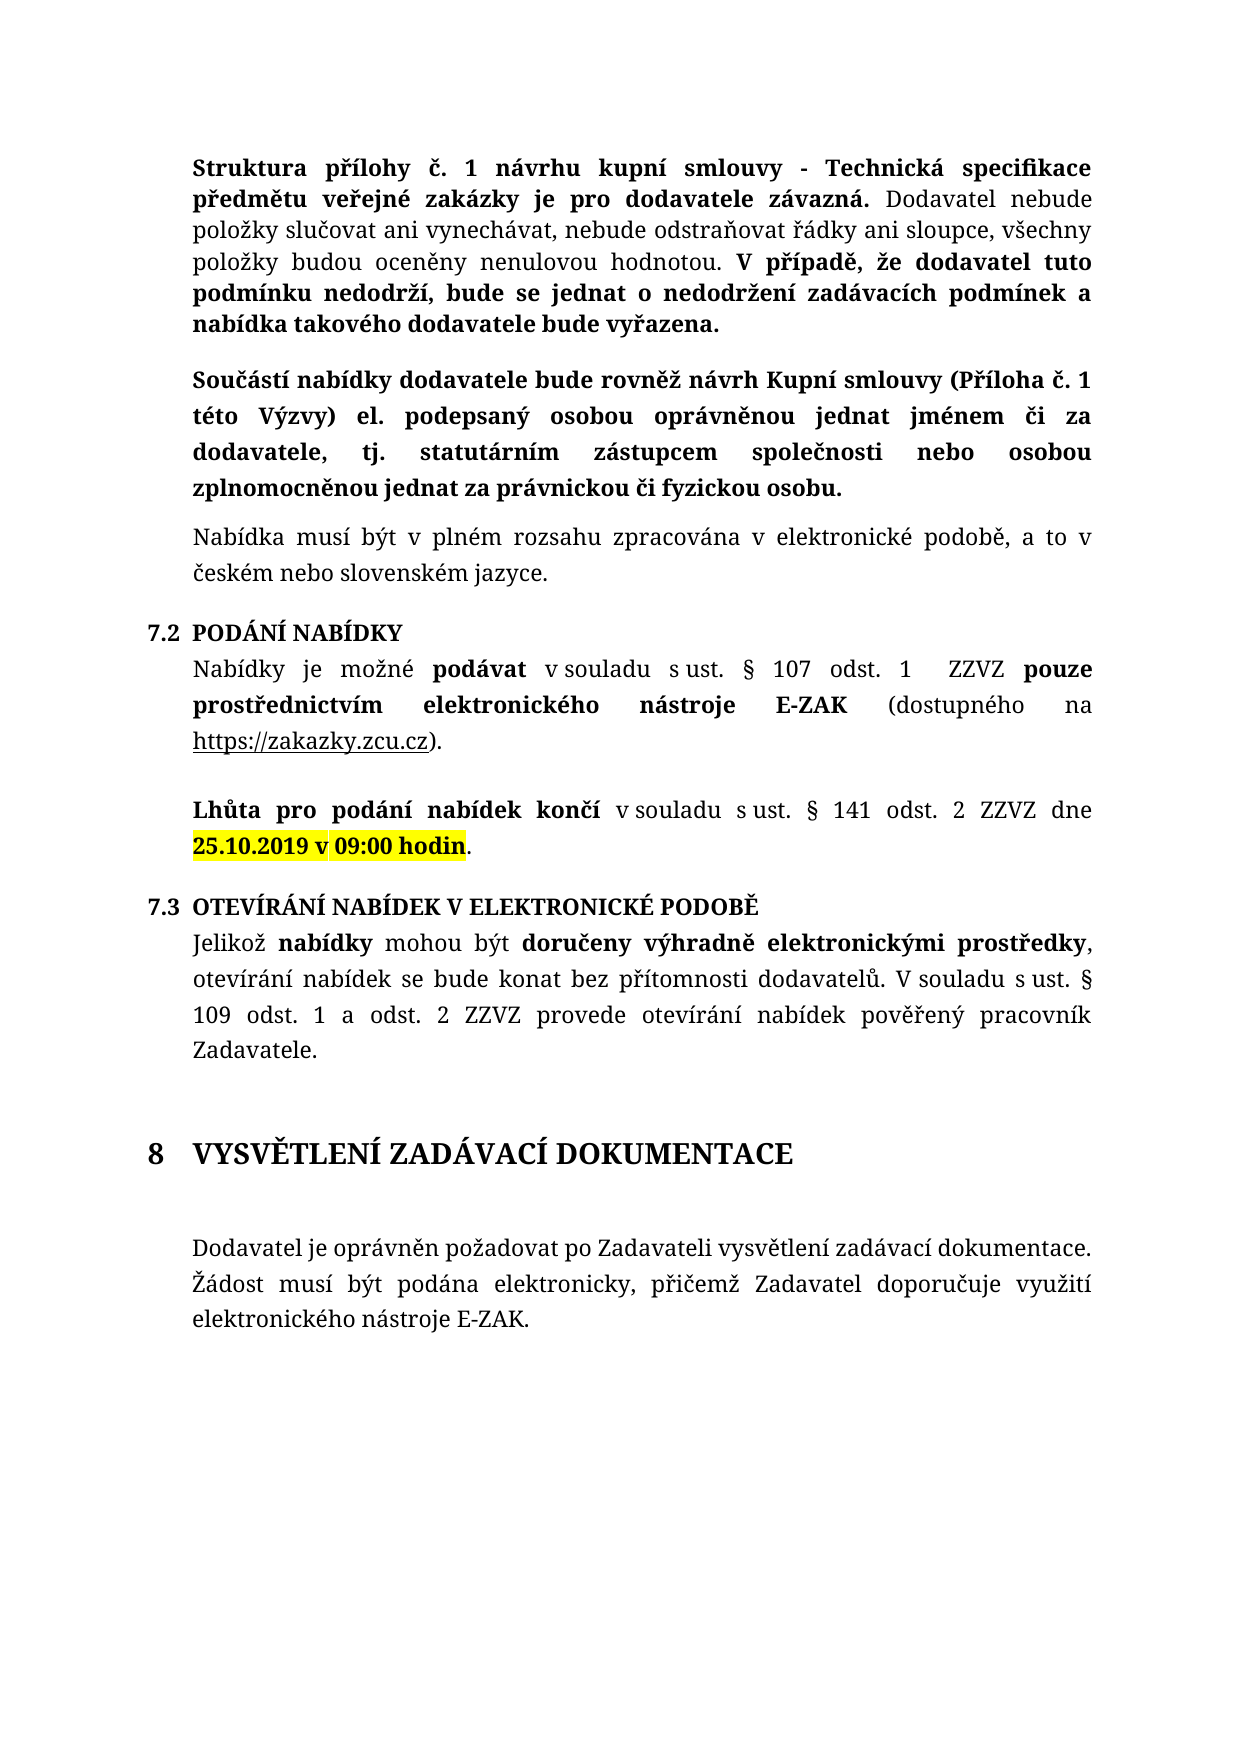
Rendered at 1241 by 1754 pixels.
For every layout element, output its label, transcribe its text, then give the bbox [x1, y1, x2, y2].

text Lhůta pro podání nabídek končí v souladu s ust. § 141 odst. 2 ZZVZ dne 25.10.2019 v 09:00 hodin. [193, 794, 1093, 861]
text Struktura přílohy č. 1 návrhu kupní smlouvy - Technická specifikace předmětu veřejné zakázky je pro dodavatele závazná. Dodavatel nebude položky slučovat ani vynechávat, nebude odstraňovat řádky ani sloupce, všechny položky budou oceněny nenulovou hodnotou. V případě, že dodavatel tuto podmínku nedodrží, bude se jednat o nedodržení zadávacích podmínek a nabídka takového dodavatele bude vyřazena. [192, 152, 1093, 339]
text Nabídky je možné podávat v souladu s ust. § 107 odst. 1 ZZVZ pouze prostřednictvím elektronického nástroje E-ZAK (dostupného na https://zakazky.zcu.cz). [193, 653, 1093, 756]
text Nabídka musí být v plném rozsahu zpracována v elektronické podobě, a to v českém nebo slovenském jazyce. [193, 521, 1093, 588]
subtitle PODÁNÍ NABÍDKY [147, 617, 1093, 649]
subtitle VYSVĚTLENÍ ZADÁVACÍ DOKUMENTACE [148, 1133, 1093, 1173]
subtitle OTEVÍRÁNÍ NABÍDEK V ELEKTRONICKÉ PODOBĚ [148, 891, 1093, 922]
text Dodavatel je oprávněn požadovat po Zadavateli vysvětlení zadávací dokumentace. Žádost musí být podána elektronicky, přičemž Zadavatel doporučuje využití elektronického nástroje E-ZAK. [192, 1232, 1093, 1335]
text Součástí nabídky dodavatele bude rovněž návrh Kupní smlouvy (Příloha č. 1 této Výzvy) el. podepsaný osobou oprávněnou jednat jménem či za dodavatele, tj. statutárním zástupcem společnosti nebo osobou zplnomocněnou jednat za právnickou či fyzickou osobu. [192, 364, 1093, 503]
text Jelikož nabídky mohou být doručeny výhradně elektronickými prostředky, otevírání nabídek se bude konat bez přítomnosti dodavatelů. V souladu s ust. § 109 odst. 1 a odst. 2 ZZVZ provede otevírání nabídek pověřený pracovník Zadavatele. [193, 927, 1093, 1066]
